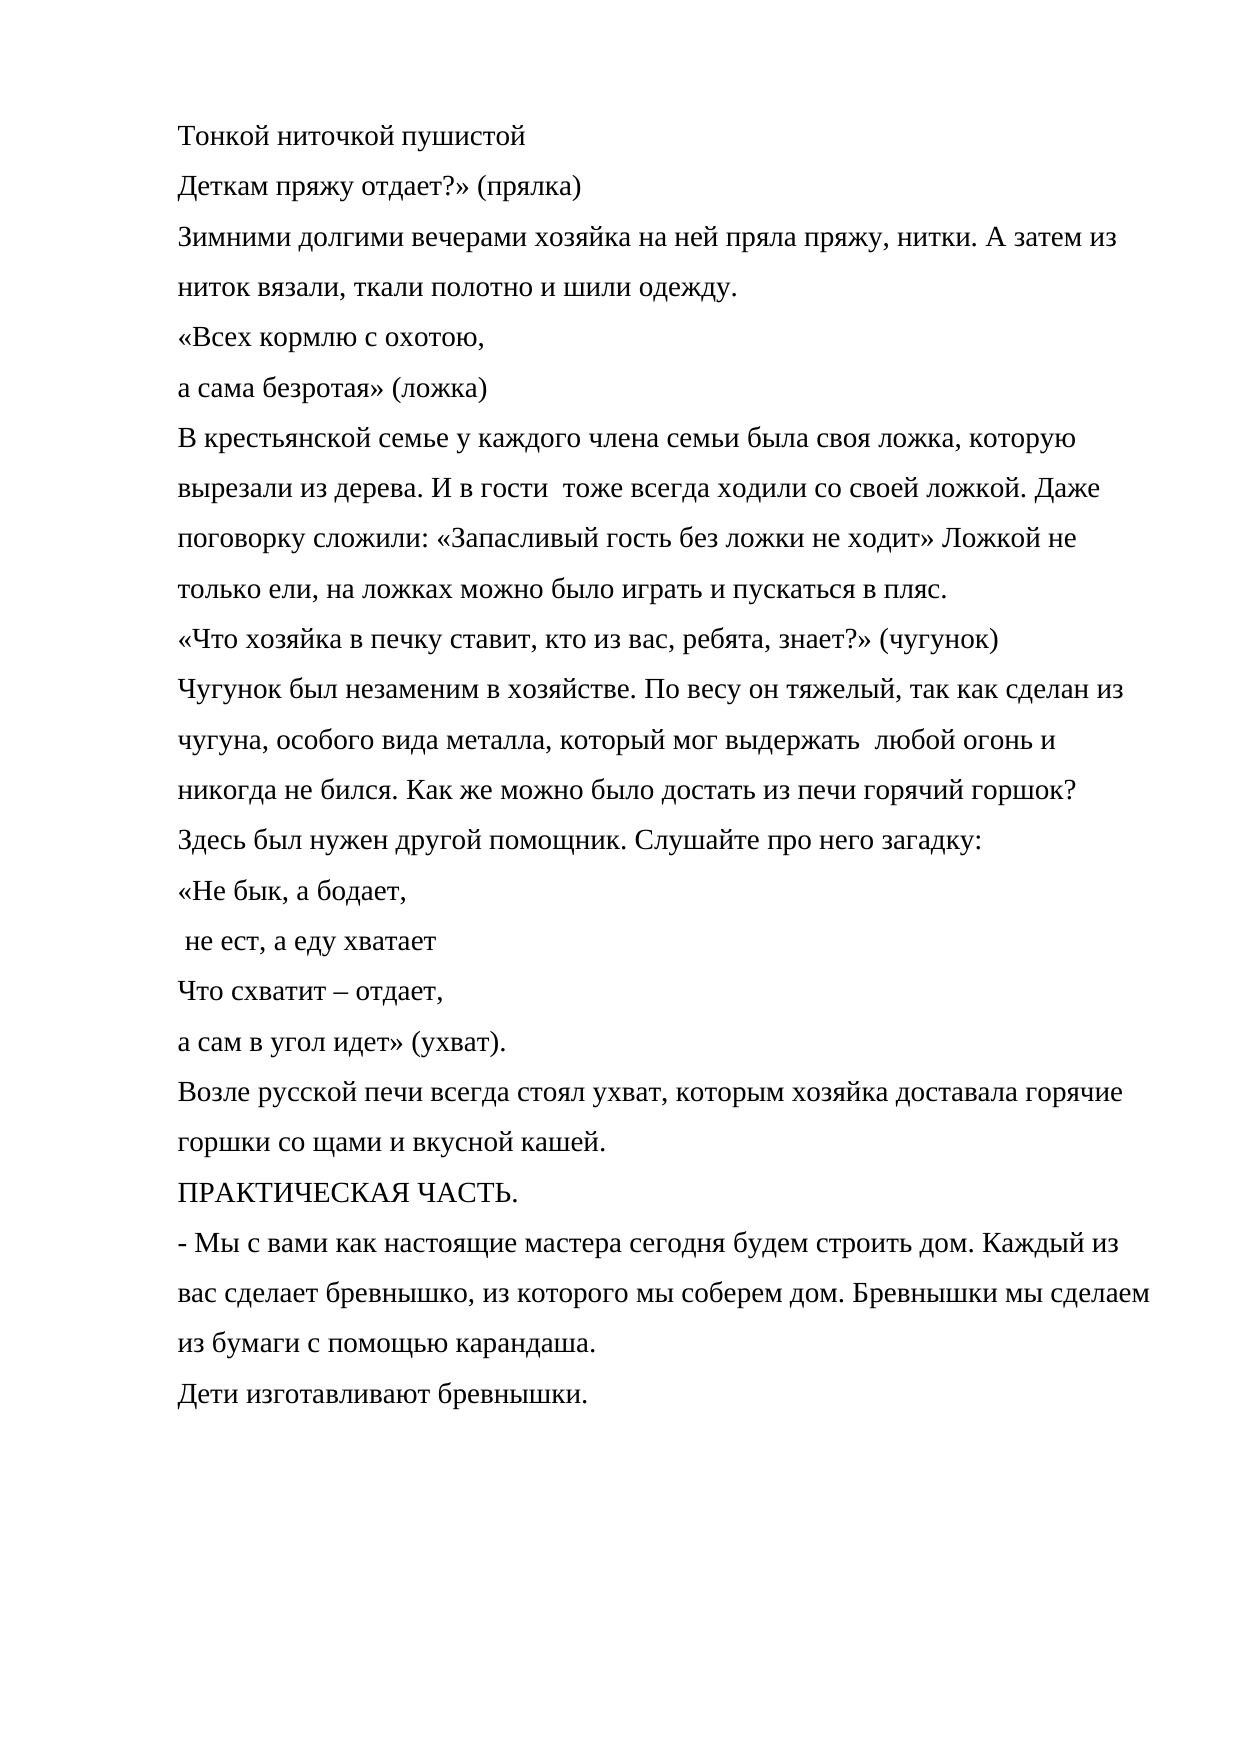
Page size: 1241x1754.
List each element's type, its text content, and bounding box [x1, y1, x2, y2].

text а сама безротая» (ложка) [177, 370, 1152, 403]
text «Что хозяйка в печку ставит, кто из вас, ребята, знает?» (чугунок) [177, 621, 1152, 655]
text Деткам пряжу отдает?» (прялка) [177, 168, 1152, 202]
text Возле русской печи всегда стоял ухват, которым хозяйка доставала горячие горшки со щами и вкусной кашей. [177, 1074, 1152, 1158]
text а сам в угол идет» (ухват). [177, 1024, 1152, 1057]
text В крестьянской семье у каждого члена семьи была своя ложка, которую вырезали из дерева. И в гости тоже всегда ходили со своей ложкой. Даже поговорку сложили: «Запасливый гость без ложки не ходит» Ложкой не только ели, на ложках можно было играть и пускаться в пляс. [177, 420, 1152, 604]
text Зимними долгими вечерами хозяйка на ней пряла пряжу, нитки. А затем из ниток вязали, ткали полотно и шили одежду. [177, 219, 1152, 303]
text Дети изготавливают бревнышки. [177, 1376, 1152, 1409]
text - Мы с вами как настоящие мастера сегодня будем строить дом. Каждый из вас сделает бревнышко, из которого мы соберем дом. Бревнышки мы сделаем из бумаги с помощью карандаша. [177, 1225, 1152, 1359]
text Что схватит – отдает, [177, 973, 1152, 1007]
text Чугунок был незаменим в хозяйстве. По весу он тяжелый, так как сделан из чугуна, особого вида металла, который мог выдержать любой огонь и никогда не бился. Как же можно было достать из печи горячий горшок? Здесь был нужен другой помощник. Слушайте про него загадку: [177, 672, 1152, 856]
text «Всех кормлю с охотою, [177, 319, 1152, 353]
text «Не бык, а бодает, [177, 873, 1152, 906]
text не ест, а еду хватает [177, 923, 1152, 957]
text Тонкой ниточкой пушистой [177, 118, 1152, 152]
text ПРАКТИЧЕСКАЯ ЧАСТЬ. [177, 1175, 1152, 1208]
